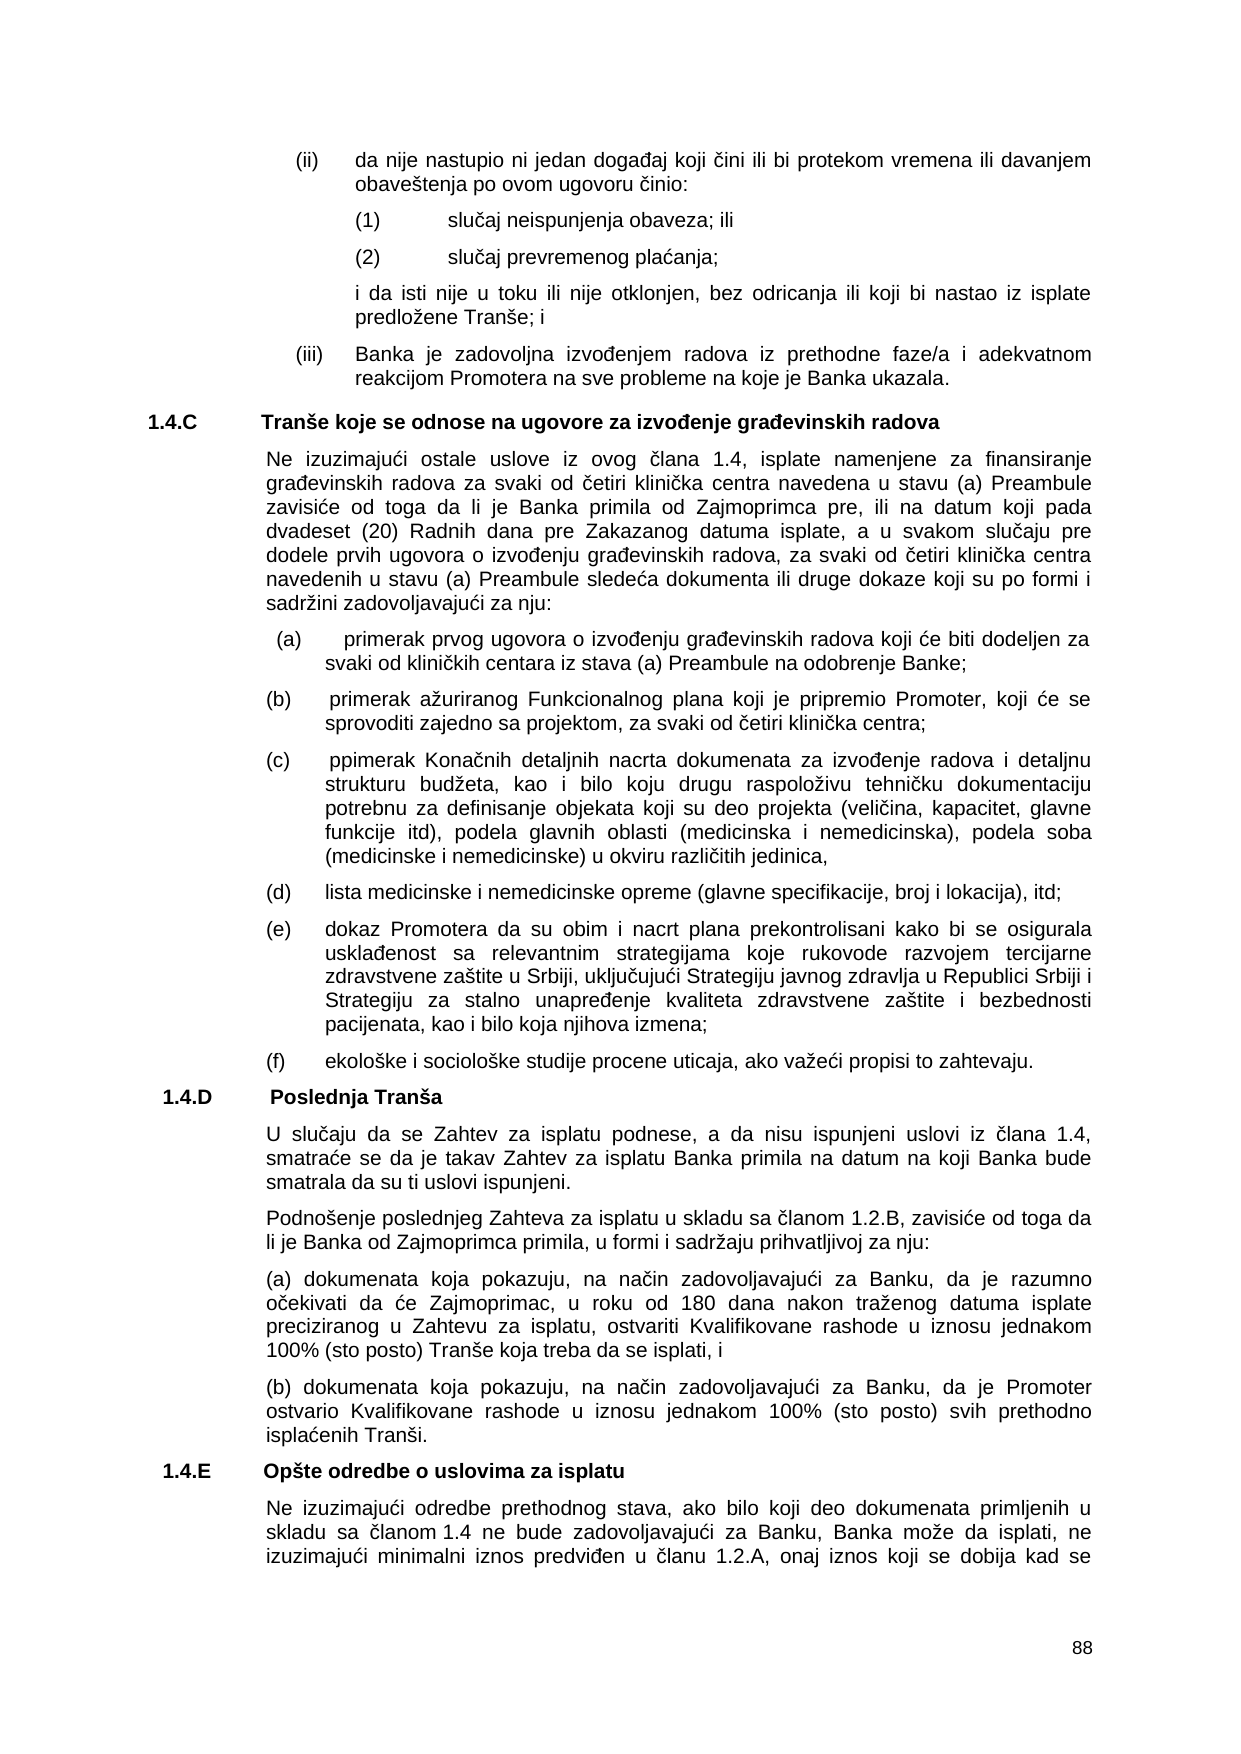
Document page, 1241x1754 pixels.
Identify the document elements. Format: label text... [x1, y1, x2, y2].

list (e) dokaz Promotera da su obim i nacrt plana prekontrolisani kako bi se osigurala usklađenost sa relevantnim strategijama koje rukovode razvojem tercijarne zdravstvene zaštite u Srbiji, uključujući Strategiju javnog zdravlja u Republici Srbiji i Strategiju za stalno unapređenje kvaliteta zdravstvene zaštite i bezbednosti pacijenata, kao i bilo koja njihova izmena; [266, 916, 1093, 1036]
text Podnošenje poslednjeg Zahteva za isplatu u skladu sa članom 1.2.B, zavisiće od toga da li je Banka od Zajmoprimca primila, u formi i sadržaju prihvatljivoj za nju: [266, 1206, 1093, 1254]
text (a) dokumenata koja pokazuju, na način zadovoljavajući za Banku, da je razumno očekivati da će Zajmoprimac, u roku od 180 dana nakon traženog datuma isplate preciziranog u Zahtevu za isplatu, ostvariti Kvalifikovane rashode u iznosu jednakom 100% (sto posto) Tranše koja treba da se isplati, i [266, 1266, 1093, 1362]
text Ne izuzimajući ostale uslove iz ovog člana 1.4, isplate namenjene za finansiranje građevinskih radova za svaki od četiri klinička centra navedena u stavu (a) Preambule zavisiće od toga da li je Banka primila od Zajmoprimca pre, ili na datum koji pada dvadeset (20) Radnih dana pre Zakazanog datuma isplate, a u svakom slučaju pre dodele prvih ugovora o izvođenju građevinskih radova, za svaki od četiri klinička centra navedenih u stavu (a) Preambule sledeća dokumenta ili druge dokaze koji su po formi i sadržini zadovoljavajući za nju: [266, 447, 1093, 614]
text (b) dokumenata koja pokazuju, na način zadovoljavajući za Banku, da je Promoter ostvario Kvalifikovane rashode u iznosu jednakom 100% (sto posto) svih prethodno isplaćenih Tranši. [266, 1375, 1093, 1447]
list (b) primerak ažuriranog Funkcionalnog plana koji je pripremio Promoter, koji će se sprovoditi zajedno sa projektom, za svaki od četiri klinička centra; [266, 687, 1093, 735]
list (c) ppimerak Konačnih detaljnih nacrta dokumenata za izvođenje radova i detaljnu strukturu budžeta, kao i bilo koju drugu raspoloživu tehničku dokumentaciju potrebnu za definisanje objekata koji su deo projekta (veličina, kapacitet, glavne funkcije itd), podela glavnih oblasti (medicinska i nemedicinska), podela soba (medicinske i nemedicinske) u okviru različitih jedinica, [266, 748, 1093, 867]
text (iii) Banka je zadovoljna izvođenjem radova iz prethodne faze/a i adekvatnom reakcijom Promotera na sve probleme na koje je Banka ukazala. [295, 341, 1093, 389]
list 1.4.E Opšte odredbe o uslovima za isplatu [162, 1459, 1093, 1483]
subtitle 1.4.C Tranše koje se odnose na ugovore za izvođenje građevinskih radova [148, 410, 1093, 434]
list (a) primerak prvog ugovora o izvođenju građevinskih radova koji će biti dodeljen za svaki od kliničkih centara iz stava (a) Preambule na odobrenje Banke; [227, 627, 1093, 675]
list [266, 1496, 1093, 1567]
text (1) slučaj neispunjenja obaveza; ili [355, 208, 1093, 232]
text U slučaju da se Zahtev za isplatu podnese, a da nisu ispunjeni uslovi iz člana 1.4, smatraće se da je takav Zahtev za isplatu Banka primila na datum na koji Banka bude smatrala da su ti uslovi ispunjeni. [266, 1122, 1093, 1193]
text i da isti nije u toku ili nije otklonjen, bez odricanja ili koji bi nastao iz isplate predložene Tranše; i [355, 281, 1093, 329]
list (f) ekološke i sociološke studije procene uticaja, ako važeći propisi to zahtevaju. [266, 1049, 1093, 1073]
list 1.4.D Poslednja Tranša [162, 1085, 1093, 1109]
list (d) lista medicinske i nemedicinske opreme (glavne specifikacije, broj i lokacija), itd; [266, 880, 1093, 904]
text (2) slučaj prevremenog plaćanja; [355, 244, 1093, 268]
text (ii) da nije nastupio ni jedan događaj koji čini ili bi protekom vremena ili davanjem obaveštenja po ovom ugovoru činio: [295, 148, 1093, 196]
